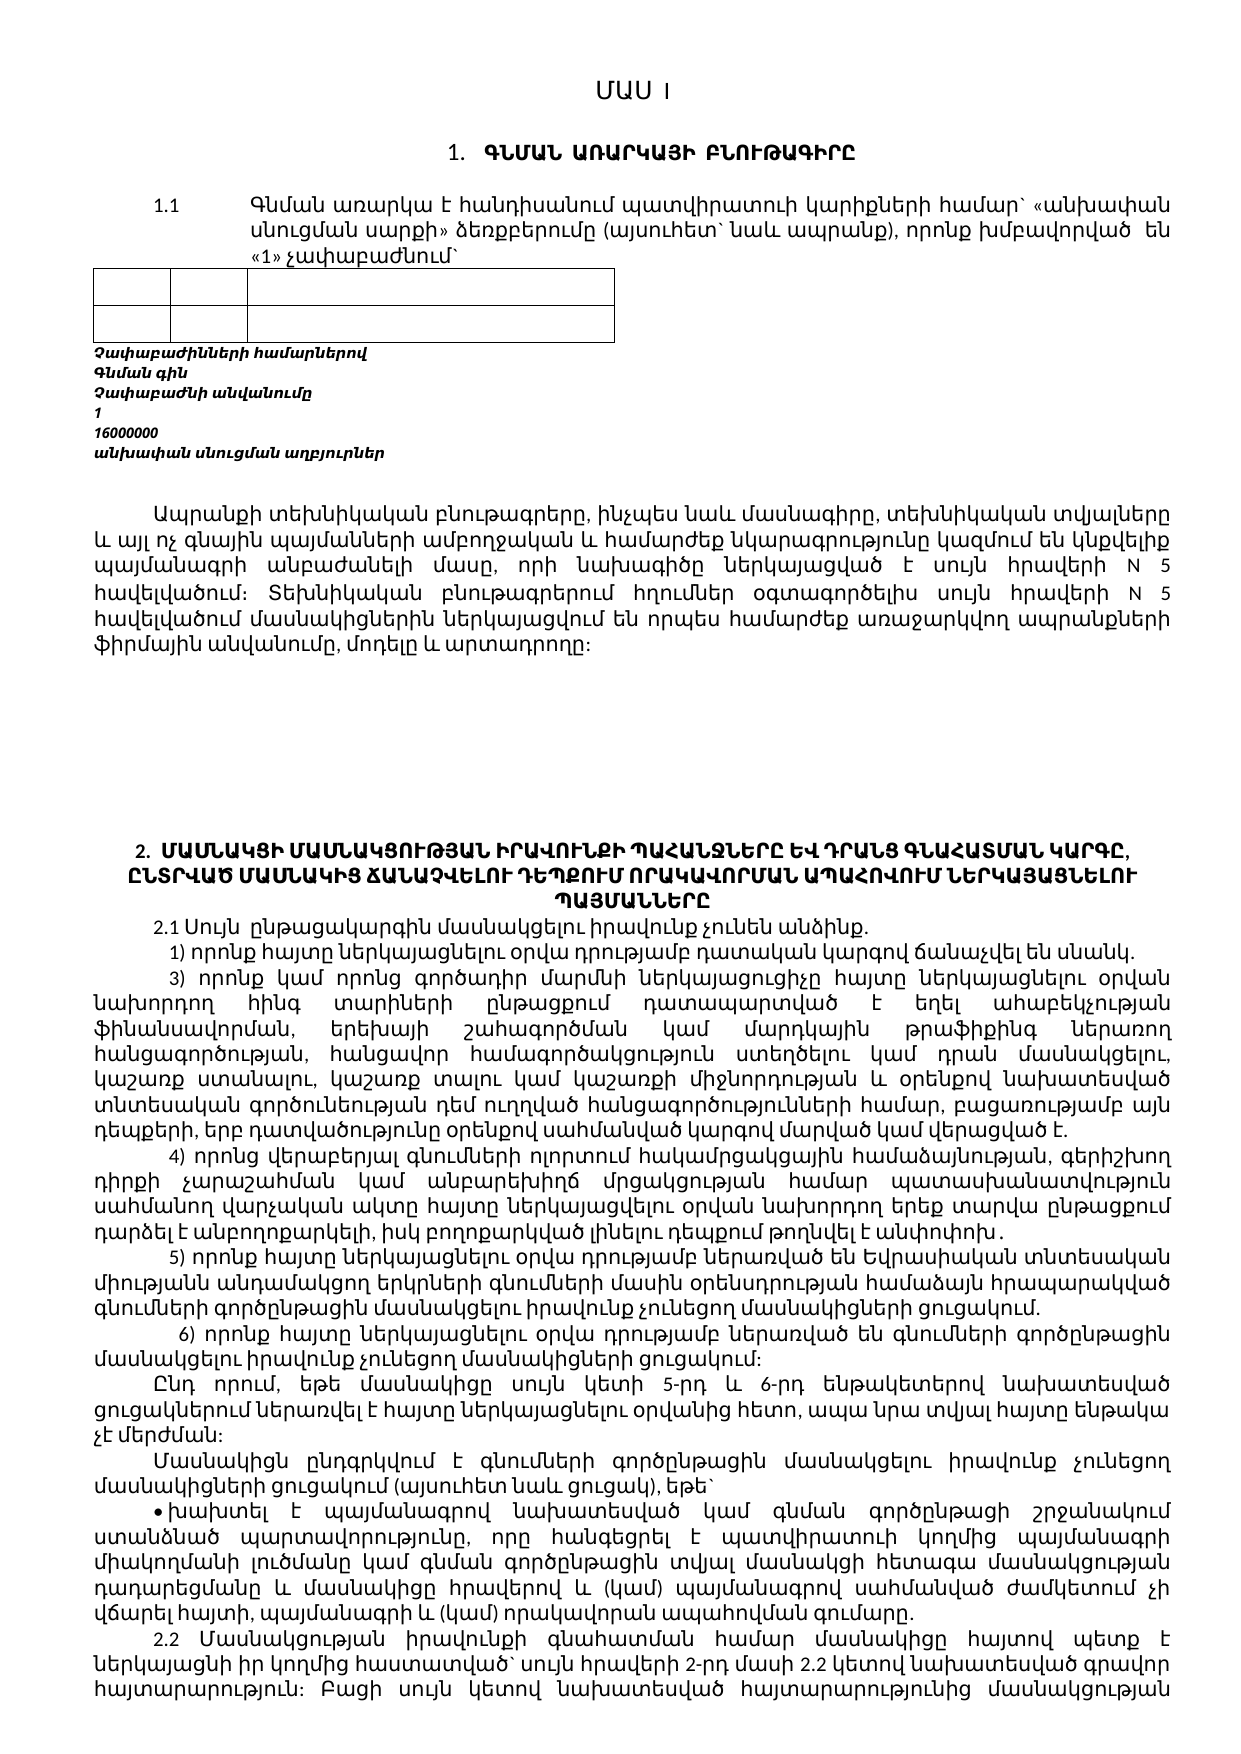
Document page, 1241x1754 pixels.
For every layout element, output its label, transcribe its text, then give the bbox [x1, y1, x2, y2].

text 5) որոնք հայտը ներկայացնելու օրվա դրությամբ ներառված են Եվրասիական տնտեսական միությանն անդամակցող երկրների գնումների մասին օրենսդրության համաձայն հրապարակված գնումների գործընթացին մասնակցելու իրավունք չունեցող մասնակիցների ցուցակում. [94, 1244, 1171, 1321]
text 2. ՄԱՍՆԱԿՑԻ ՄԱՍՆԱԿՑՈՒԹՅԱՆ ԻՐԱՎՈՒՆՔԻ ՊԱՀԱՆՋՆԵՐԸ ԵՎ ԴՐԱՆՑ ԳՆԱՀԱՏՄԱՆ ԿԱՐԳԸ, ԸՆՏՐՎԱԾ ՄԱՍՆԱԿԻՑ ՃԱՆԱՉՎԵԼՈՒ ԴԵՊՔՈՒՄ ՈՐԱԿԱՎՈՐՄԱՆ ԱՊԱՀՈՎՈՒՄ ՆԵՐԿԱՅԱՑՆԵԼՈՒ ՊԱՅՄԱՆՆԵՐԸ [94, 838, 1171, 914]
subtitle Գնման առարկա է հանդիսանում պատվիրատուի կարիքների համար` «անխափան սնուցման սարքի» ձեռքբերումը (այսուհետ` նաև ապրանք), որոնք խմբավորված են «1» չափաբաժնում` [153, 192, 1171, 268]
text Ընդ որում, եթե մասնակիցը սույն կետի 5-րդ և 6-րդ ենթակետերով նախատեսված ցուցակներում ներառվել է հայտը ներկայացնելու օրվանից հետո, ապա նրա տվյալ հայտը ենթակա չէ մերժման: [94, 1372, 1171, 1448]
list ԳՆՄԱՆ ԱՌԱՐԿԱՅԻ ԲՆՈՒԹԱԳԻՐԸ [131, 136, 1171, 167]
text 6) որոնք հայտը ներկայացնելու օրվա դրությամբ ներառված են գնումների գործընթացին մասնակցելու իրավունք չունեցող մասնակիցների ցուցակում: [94, 1321, 1171, 1372]
text Մասնակիցն ընդգրկվում է գնումների գործընթացին մասնակցելու իրավունք չունեցող մասնակիցների ցուցակում (այսուհետ նաև ցուցակ), եթե` [94, 1448, 1171, 1499]
text 3) որոնք կամ որոնց գործադիր մարմնի ներկայացուցիչը հայտը ներկայացնելու օրվան նախորդող հինգ տարիների ընթացքում դատապարտված է եղել ահաբեկչության ֆինանսավորման, երեխայի շահագործման կամ մարդկային թրաֆիքինգ ներառող հանցագործության, հանցավոր համագործակցություն ստեղծելու կամ դրան մասնակցելու, կաշառք ստանալու, կաշառք տալու կամ կաշառքի միջնորդության և օրենքով նախատեսված տնտեսական գործունեության դեմ ուղղված հանցագործությունների համար, բացառությամբ այն դեպքերի, երբ դատվածությունը օրենքով սահմանված կարգով մարված կամ վերացված է. [94, 965, 1171, 1143]
text • խախտել է պայմանագրով նախատեսված կամ գնման գործընթացի շրջանակում ստանձնած պարտավորությունը, որը հանգեցրել է պատվիրատուի կողմից պայմանագրի միակողմանի լուծմանը կամ գնման գործընթացին տվյալ մասնակցի հետագա մասնակցության դադարեցմանը և մասնակիցը հրավերով և (կամ) պայմանագրով սահմանված ժամկետում չի վճարել հայտի, պայմանագրի և (կամ) որակավորան ապահովման գումարը. [94, 1499, 1171, 1626]
text 4) որոնց վերաբերյալ գնումների ոլորտում հակամրցակցային համաձայնության, գերիշխող դիրքի չարաշահման կամ անբարեխիղճ մրցակցության համար պատասխանատվություն սահմանող վարչական ակտը հայտը ներկայացվելու օրվան նախորդող երեք տարվա ընթացքում դարձել է անբողոքարկելի, իսկ բողոքարկված լինելու դեպքում թողնվել է անփոփոխ․ [94, 1143, 1171, 1244]
text ՄԱՍ I [94, 75, 1171, 106]
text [94, 1626, 1171, 1702]
text 1) որոնք հայտը ներկայացնելու օրվա դրությամբ դատական կարգով ճանաչվել են սնանկ. [94, 939, 1171, 965]
text Ապրանքի տեխնիկական բնութագրերը, ինչպես նաև մասնագիրը, տեխնիկական տվյալները և այլ ոչ գնային պայմանների ամբողջական և համարժեք նկարագրությունը կազմում են կնքվելիք պայմանագրի անբաժանելի մասը, որի նախագիծը ներկայացված է սույն հրավերի N 5 հավելվածում։ Տեխնիկական բնութագրերում հղումներ օգտագործելիս սույն հրավերի N 5 հավելվածում մասնակիցներին ներկայացվում են որպես համարժեք առաջարկվող ապրանքների ֆիրմային անվանումը, մոդելը և արտադրողը: [94, 501, 1171, 657]
text 2.1 Սույն ընթացակարգին մասնակցելու իրավունք չունեն անձինք. [94, 914, 1171, 939]
